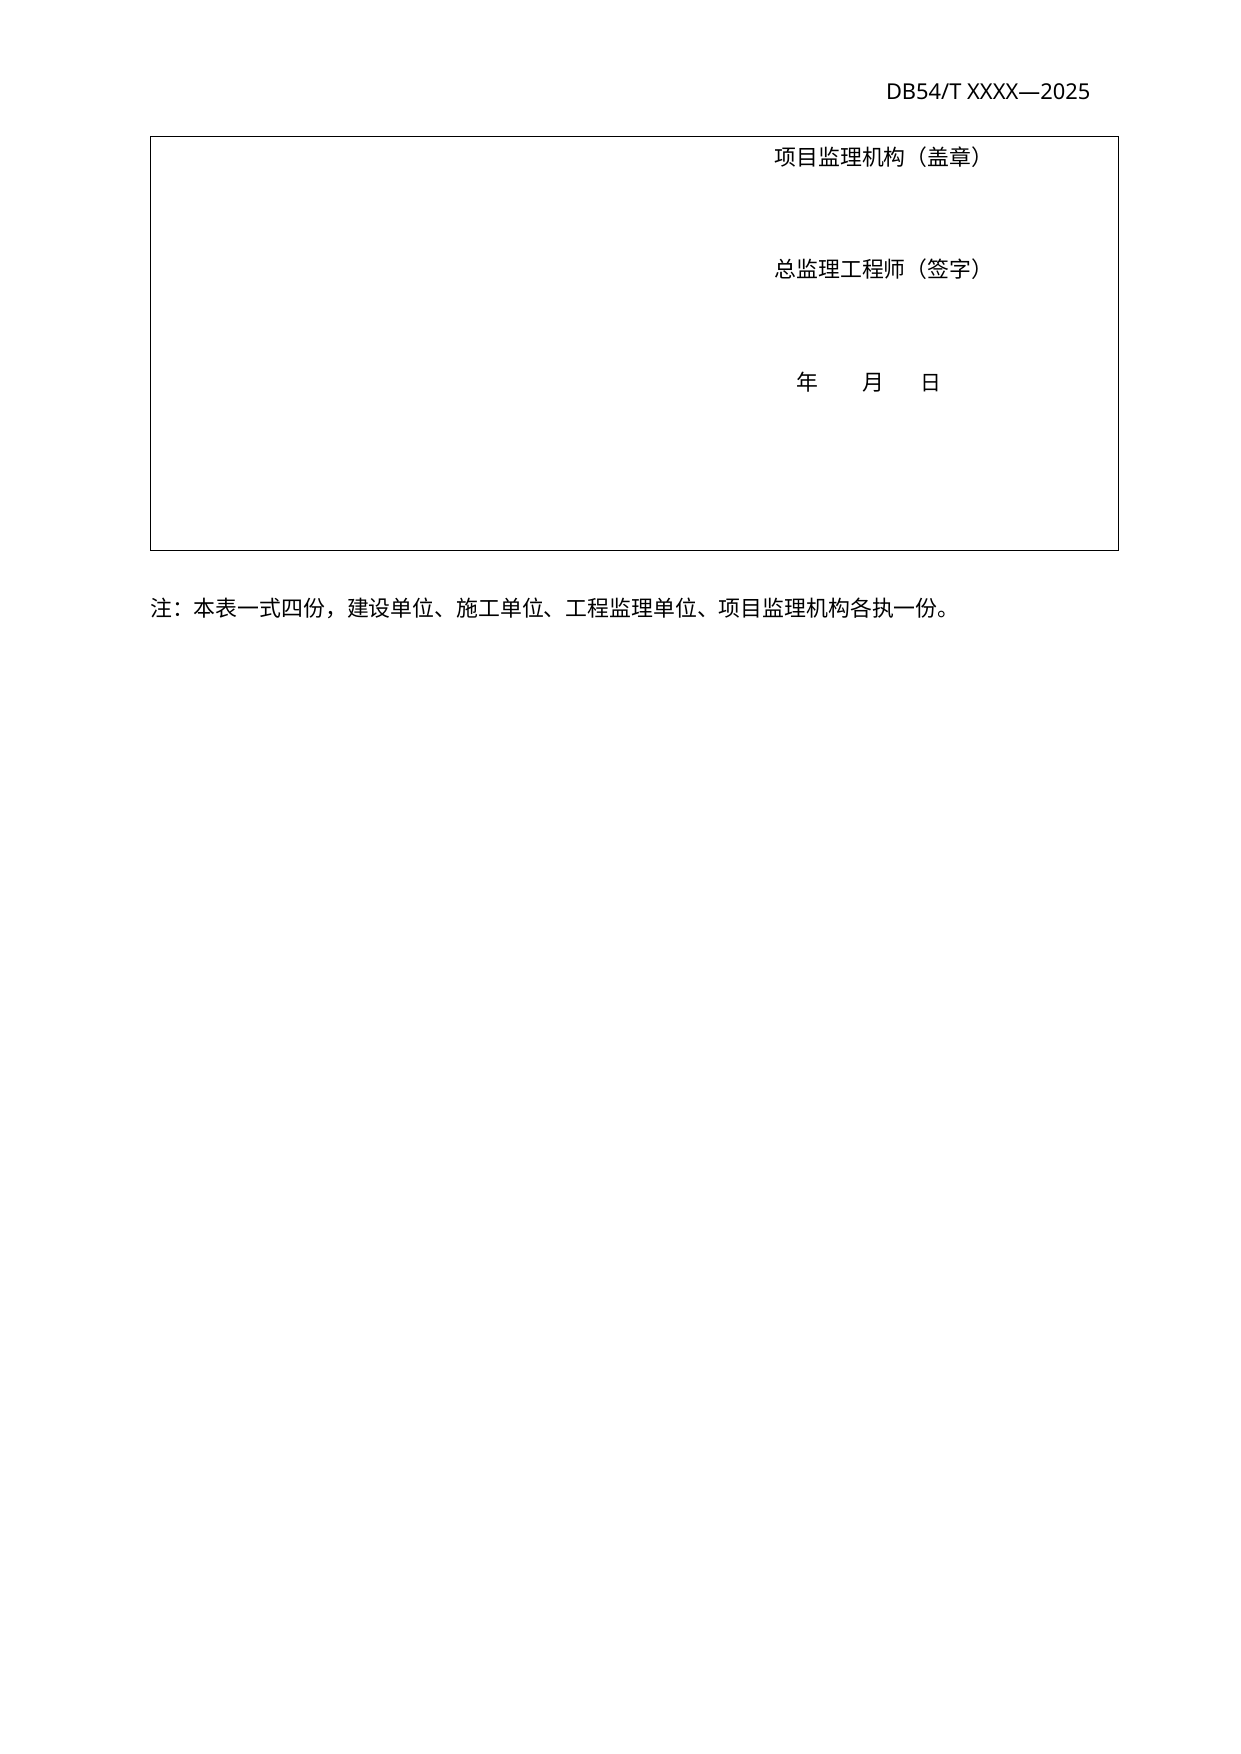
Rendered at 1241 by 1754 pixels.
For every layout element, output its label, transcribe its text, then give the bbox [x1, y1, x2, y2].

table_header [151, 137, 1118, 549]
text 注：本表一式四份，建设单位、施工单位、工程监理单位、项目监理机构各执一份。 [150, 588, 1090, 626]
